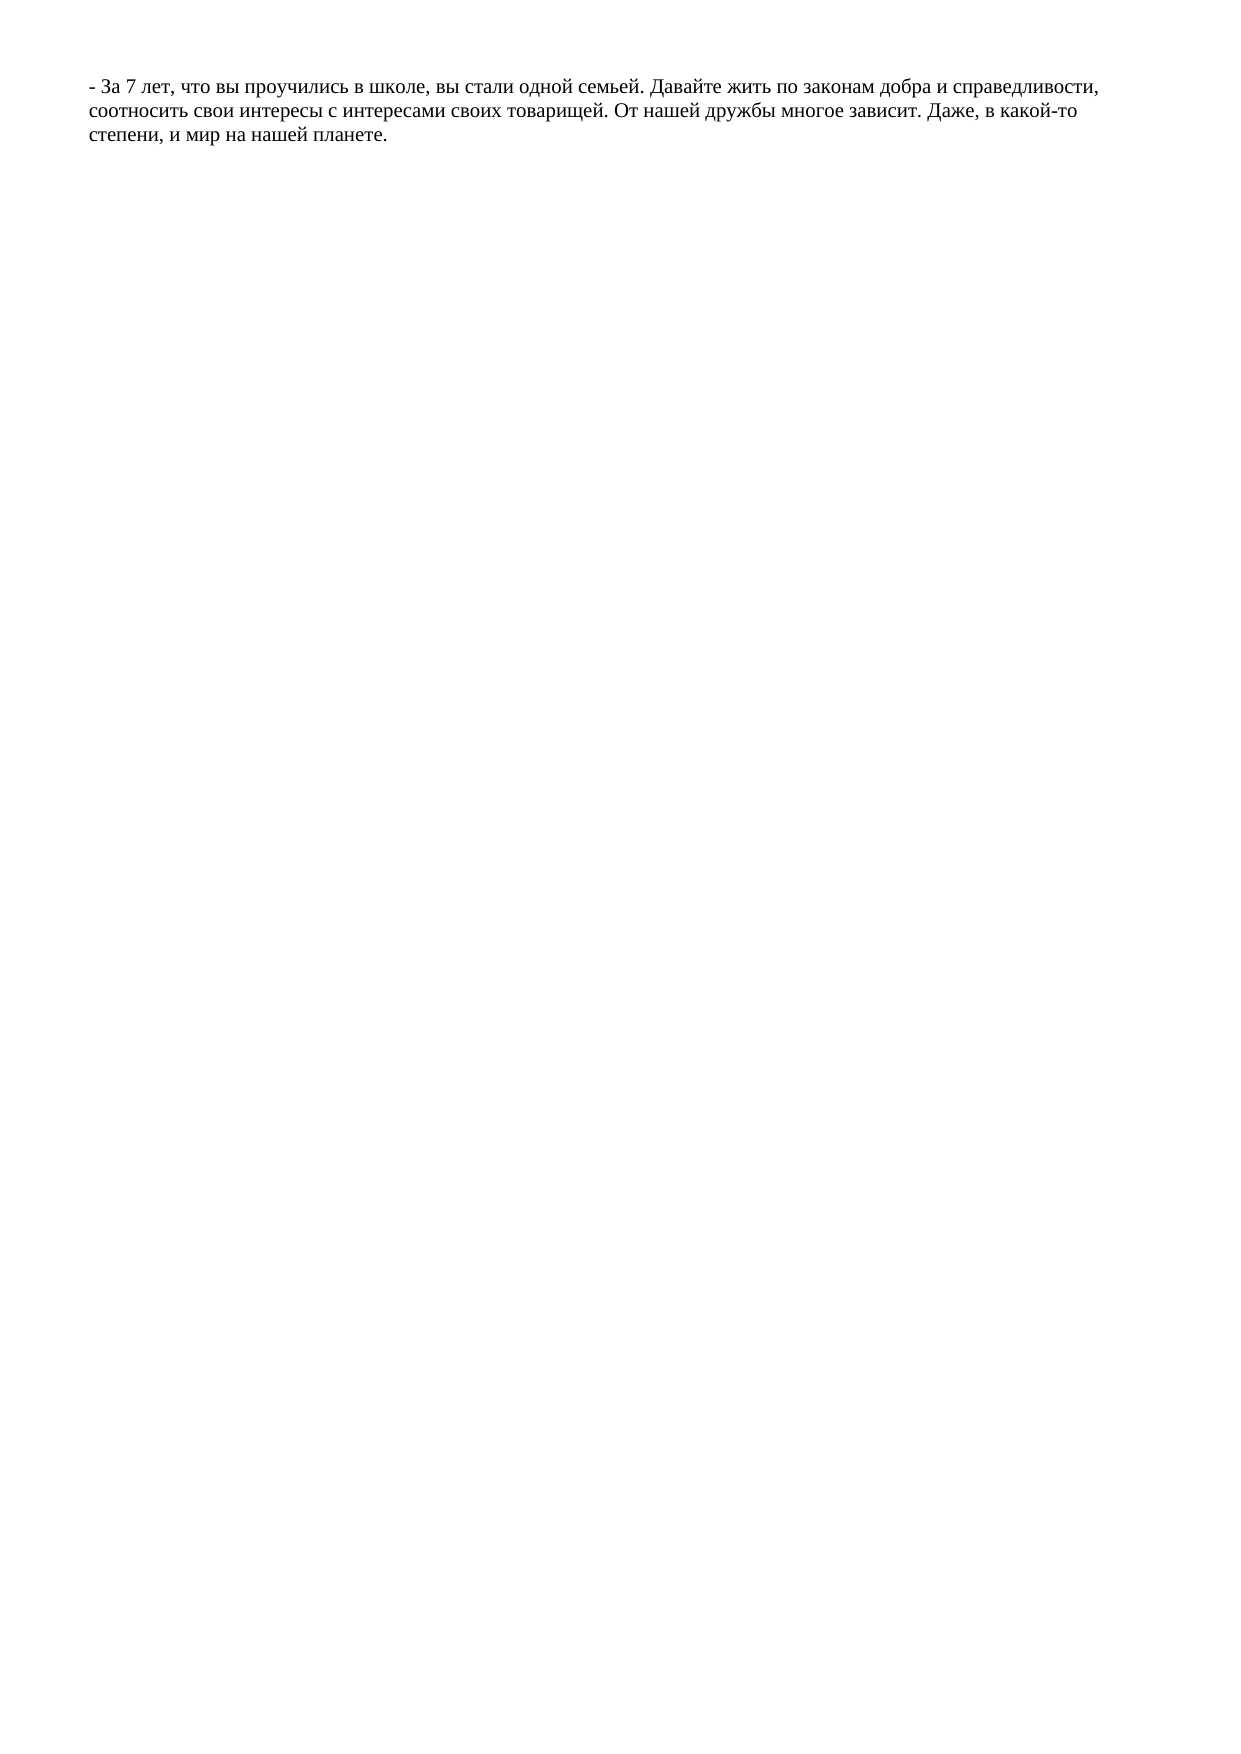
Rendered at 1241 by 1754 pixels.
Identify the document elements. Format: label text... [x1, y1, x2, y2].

text - За 7 лет, что вы проучились в школе, вы стали одной семьей. Давайте жить по законам добра и справедливости, соотносить свои интересы с интересами своих товарищей. От нашей дружбы многое зависит. Даже, в какой-то степени, и мир на нашей планете. [88, 74, 1152, 146]
